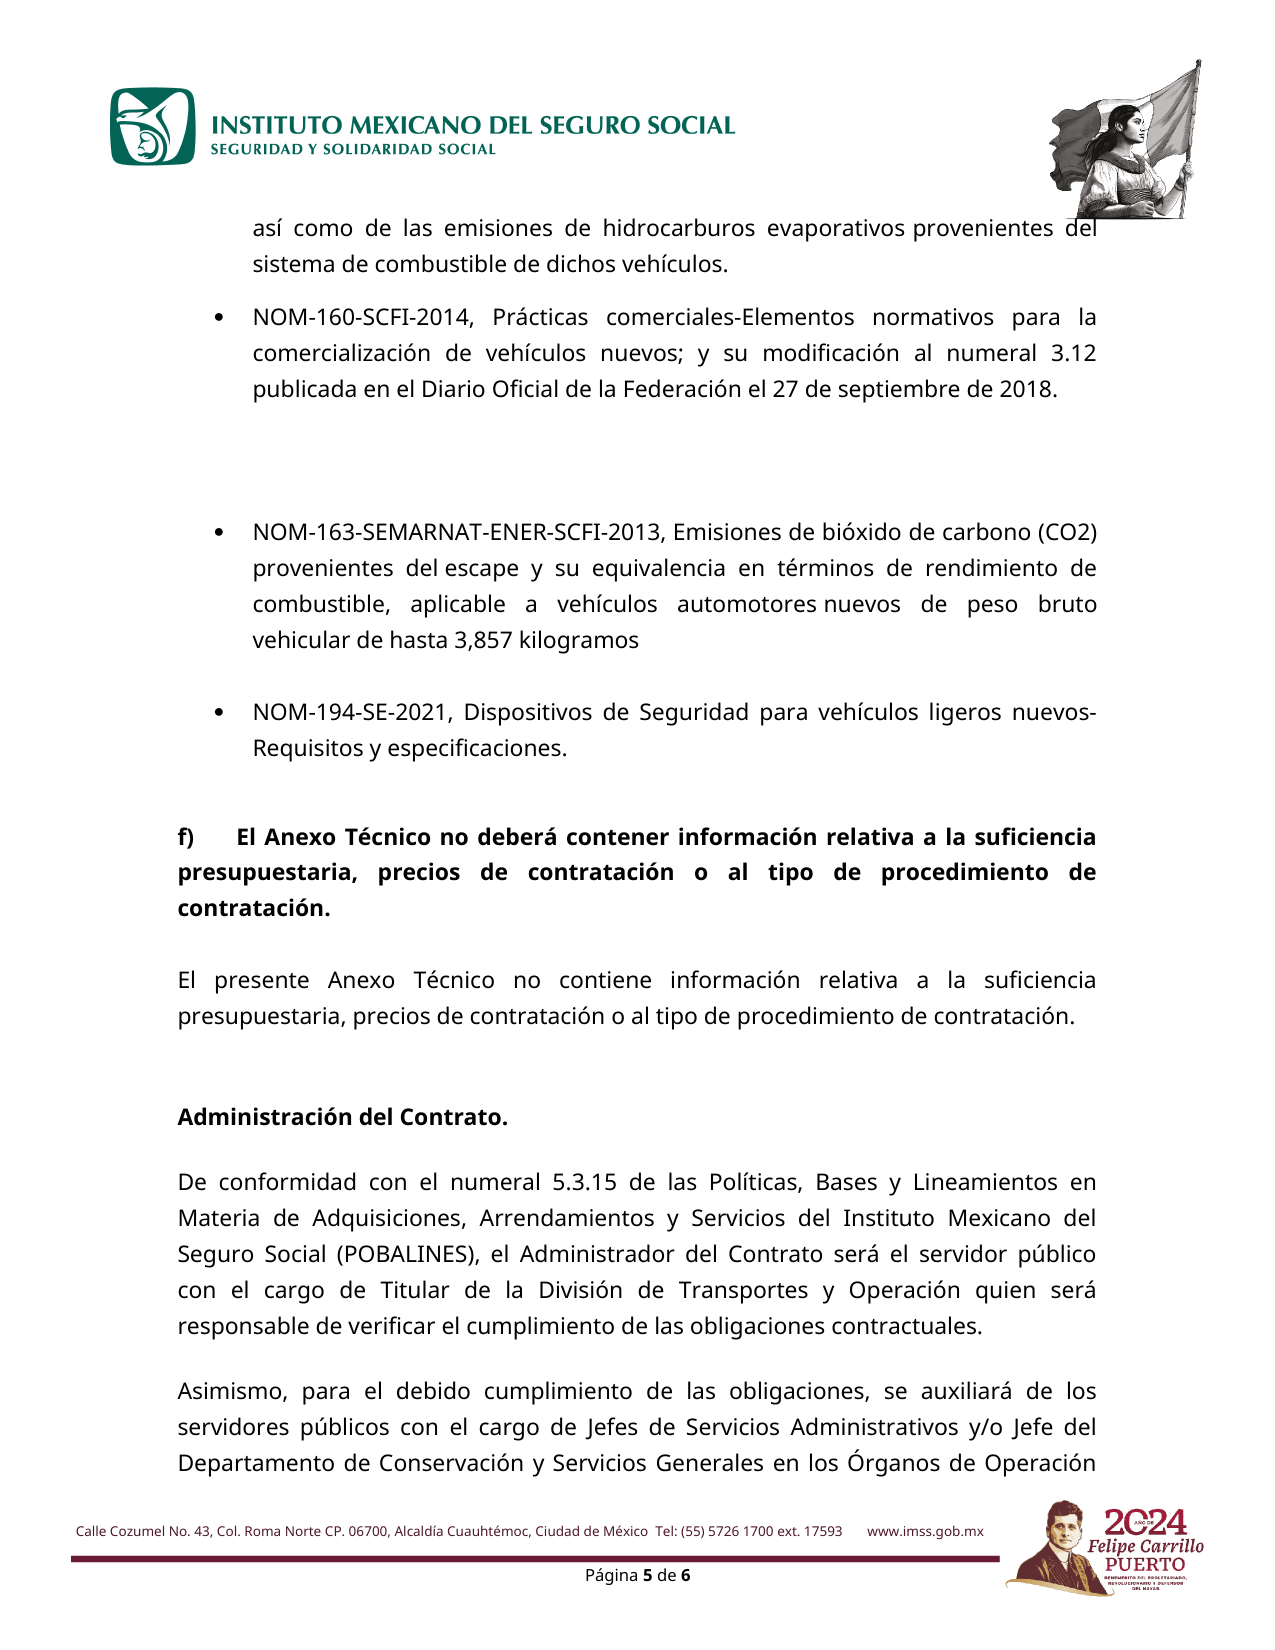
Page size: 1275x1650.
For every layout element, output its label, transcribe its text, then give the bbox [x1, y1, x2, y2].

text De conformidad con el numeral 5.3.15 de las Políticas, Bases y Lineamientos en Materia de Adquisiciones, Arrendamientos y Servicios del Instituto Mexicano del Seguro Social (POBALINES), el Administrador del Contrato será el servidor público con el cargo de Titular de la División de Transportes y Operación quien será responsable de verificar el cumplimiento de las obligaciones contractuales. [177, 1166, 1098, 1341]
list NOM-194-SE-2021, Dispositivos de Seguridad para vehículos ligeros nuevos-Requisitos y especificaciones. [215, 696, 1098, 763]
list NOM-163-SEMARNAT-ENER-SCFI-2013, Emisiones de bióxido de carbono (CO2) provenientes del escape y su equivalencia en términos de rendimiento de combustible, aplicable a vehículos automotores nuevos de peso bruto vehicular de hasta 3,857 kilogramos [215, 516, 1098, 655]
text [177, 1375, 1098, 1478]
picture [2, 0, 1272, 1641]
list NOM-160-SCFI-2014, Prácticas comerciales-Elementos normativos para la comercialización de vehículos nuevos; y su modificación al numeral 3.12 publicada en el Diario Oficial de la Federación el 27 de septiembre de 2018. [215, 301, 1098, 404]
text Administración del Contrato. [177, 1101, 1098, 1132]
list El presente Anexo Técnico no contiene información relativa a la suficiencia presupuestaria, precios de contratación o al tipo de procedimiento de contratación. [177, 964, 1098, 1031]
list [215, 212, 1098, 279]
list f) El Anexo Técnico no deberá contener información relativa a la suficiencia presupuestaria, precios de contratación o al tipo de procedimiento de contratación. [177, 820, 1098, 923]
